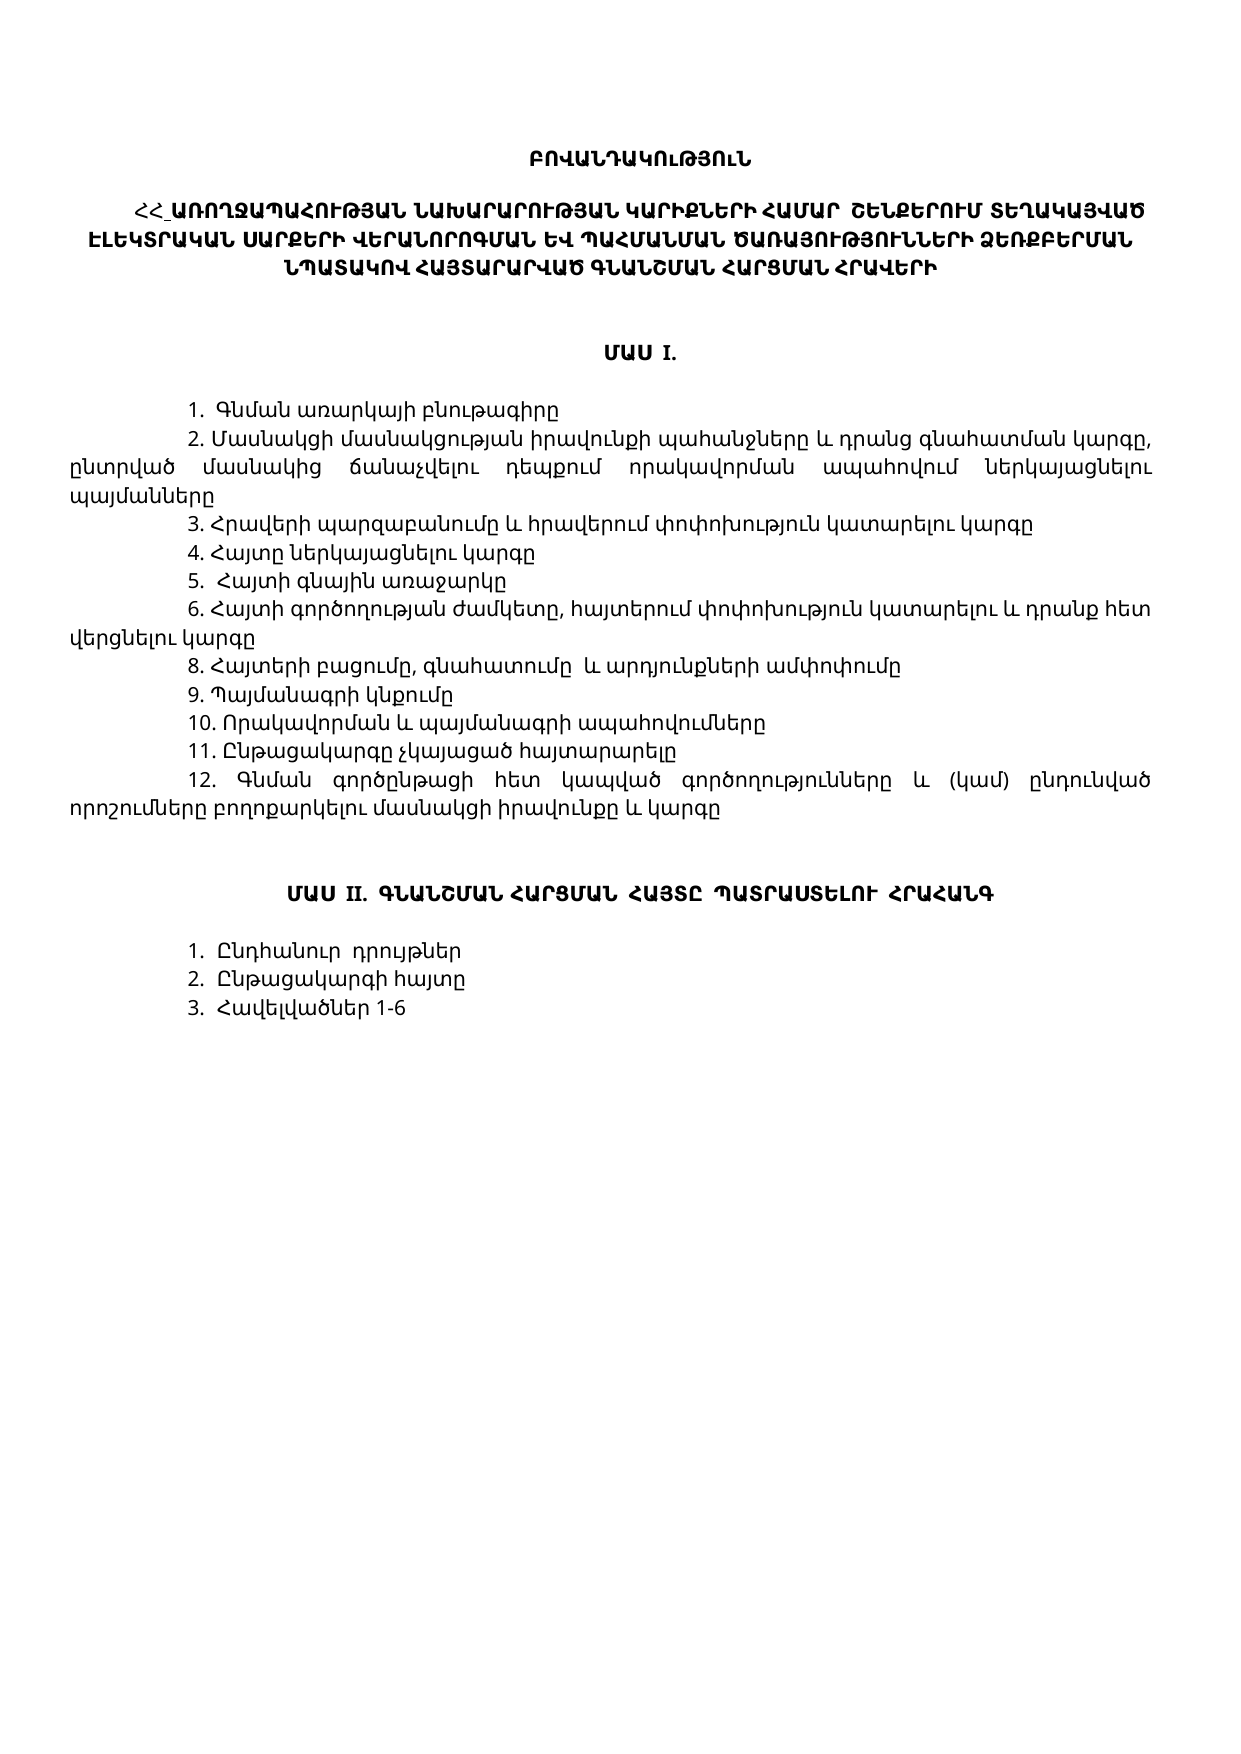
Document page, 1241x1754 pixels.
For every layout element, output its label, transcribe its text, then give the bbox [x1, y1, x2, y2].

text 2. Մասնակցի մասնակցության իրավունքի պահանջները և դրանց գնահատման կարգը, ընտրված մասնակից ճանաչվելու դեպքում որակավորման ապահովում ներկայացնելու պայմանները [69, 424, 1152, 509]
text 10. Որակավորման և պայմանագրի ապահովումները [69, 708, 1152, 737]
text 12. Գնման գործընթացի հետ կապված գործողությունները և (կամ) ընդունված որոշումները բողոքարկելու մասնակցի իրավունքը և կարգը [69, 765, 1152, 822]
text 3. Հավելվածներ 1-6 [69, 993, 1152, 1021]
text 1. Գնման առարկայի բնութագիրը [69, 395, 1152, 424]
text 4. Հայտը ներկայացնելու կարգը [69, 538, 1152, 566]
text 3. Հրավերի պարզաբանումը և հրավերում փոփոխություն կատարելու կարգը [69, 509, 1152, 538]
text 9. Պայմանագրի կնքումը [69, 680, 1152, 708]
text ՄԱՍ I. [69, 338, 1152, 367]
text 6. Հայտի գործողության ժամկետը, հայտերում փոփոխություն կատարելու և դրանք հետ վերցնելու կարգը [69, 594, 1152, 651]
text 2. Ընթացակարգի հայտը [69, 964, 1152, 993]
text ՄԱՍ II. ԳՆԱՆՇՄԱՆ ՀԱՐՑՄԱՆ ՀԱՅՏԸ ՊԱՏՐԱՍՏԵԼՈՒ ՀՐԱՀԱՆԳ [69, 879, 1152, 907]
text 1. Ընդհանուր դրույթներ [69, 936, 1152, 964]
text 8. Հայտերի բացումը, գնահատումը և արդյունքների ամփոփումը [69, 651, 1152, 680]
text ՀՀ ԱՌՈՂՋԱՊԱՀՈՒԹՅԱՆ ՆԱԽԱՐԱՐՈՒԹՅԱՆ ԿԱՐԻՔՆԵՐԻ ՀԱՄԱՐ ՇԵՆՔԵՐՈՒՄ ՏԵՂԱԿԱՅՎԱԾ ԷԼԵԿՏՐԱԿԱՆ ՍԱՐՔԵՐԻ ՎԵՐԱՆՈՐՈԳՄԱՆ ԵՎ ՊԱՀՄԱՆՄԱՆ ԾԱՌԱՅՈՒԹՅՈՒՆՆԵՐԻ ՁԵՌՔԲԵՐՄԱՆ ՆՊԱՏԱԿՈՎ ՀԱՅՏԱՐԱՐՎԱԾ ԳՆԱՆՇՄԱՆ ՀԱՐՑՄԱՆ ՀՐԱՎԵՐԻ [69, 196, 1152, 282]
text ԲՈՎԱՆԴԱԿՈւԹՅՈւՆ [69, 144, 1152, 172]
text 5. Հայտի գնային առաջարկը [69, 566, 1152, 594]
text 11. Ընթացակարգը չկայացած հայտարարելը [69, 737, 1152, 765]
